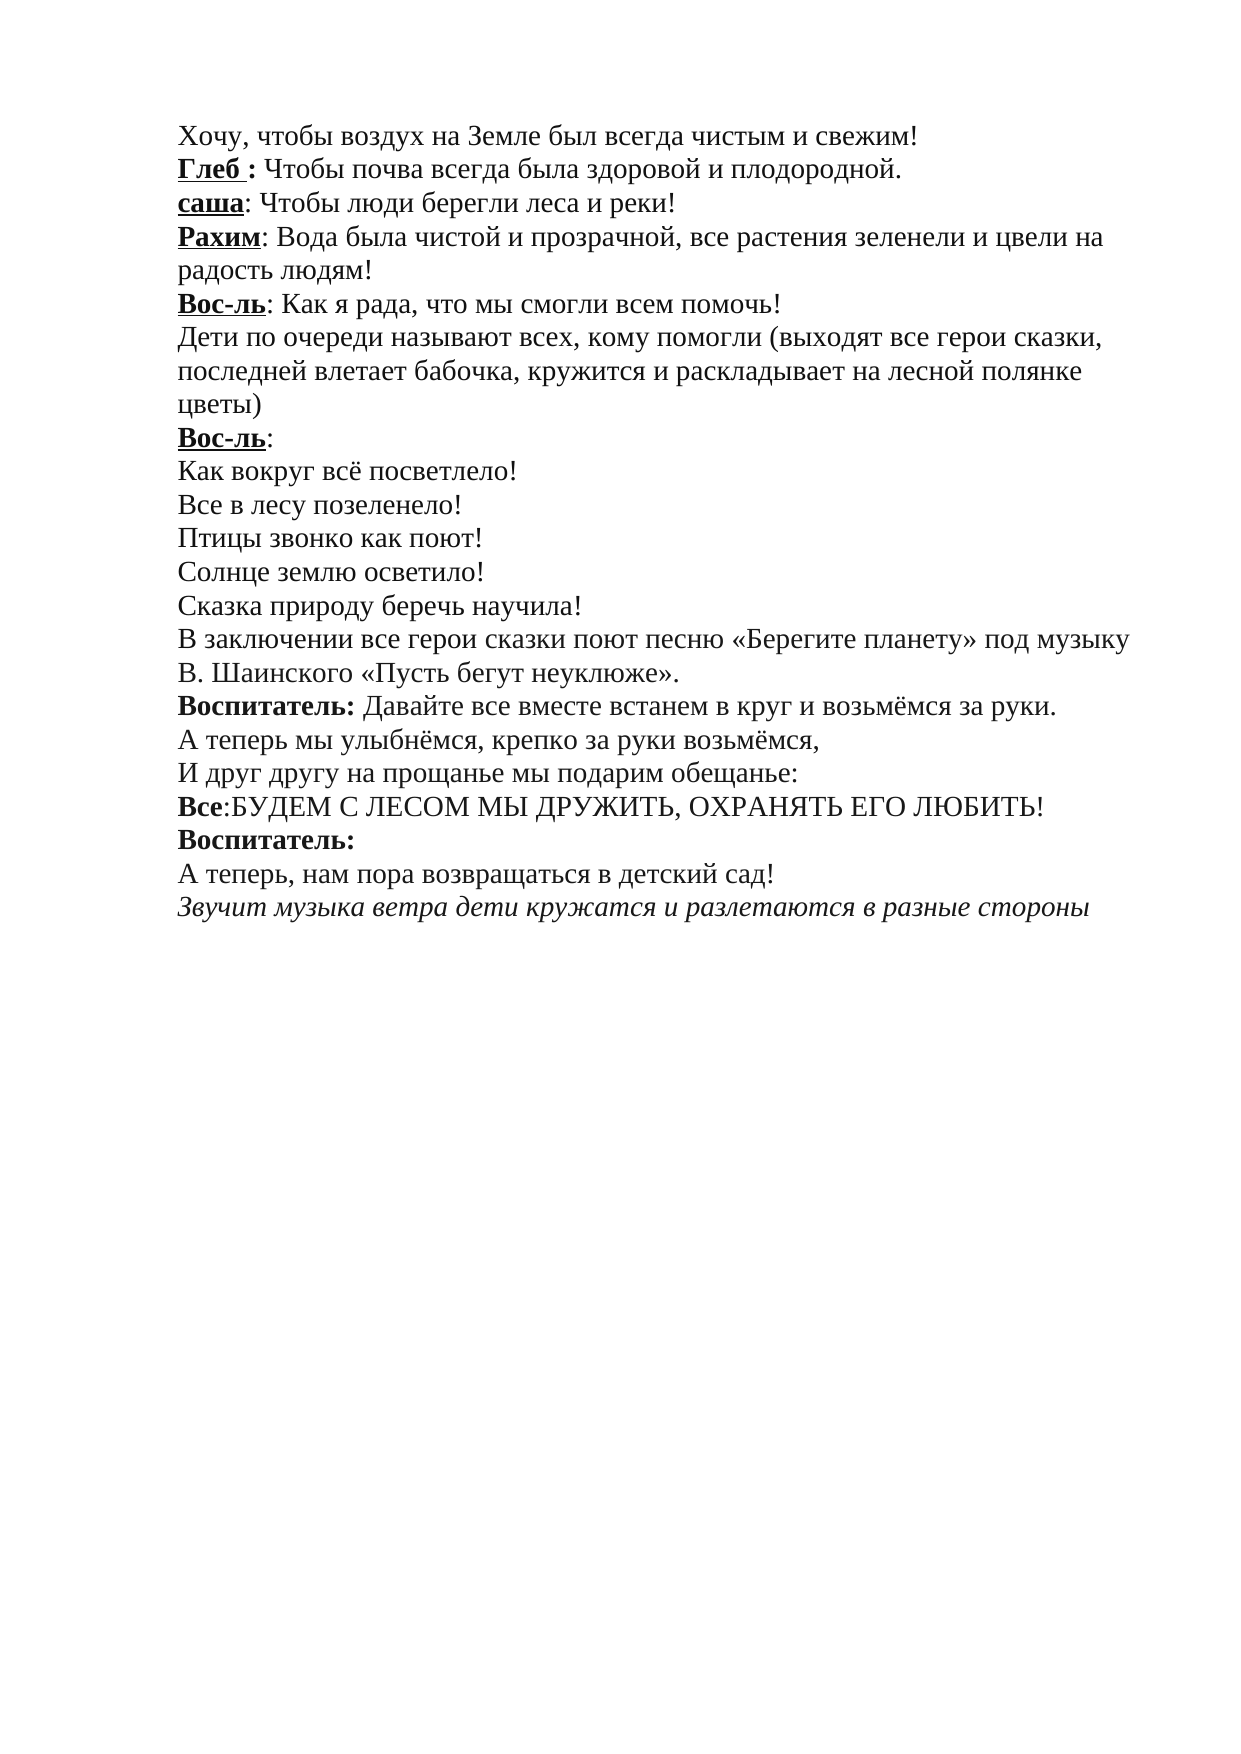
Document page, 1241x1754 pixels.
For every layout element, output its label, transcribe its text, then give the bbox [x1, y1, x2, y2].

text Глеб : Чтобы почва всегда была здоровой и плодородной. [177, 152, 1152, 185]
text Все:БУДЕМ С ЛЕСОМ МЫ ДРУЖИТЬ, ОХРАНЯТЬ ЕГО ЛЮБИТЬ! [177, 789, 1152, 822]
text Воспитатель: Давайте все вместе встанем в круг и возьмёмся за руки. [177, 688, 1152, 722]
text В заключении все герои сказки поют песню «Берегите планету» под музыку В. Шаинского «Пусть бегут неуклюже». [177, 621, 1152, 688]
text Вос-ль: [177, 420, 1152, 453]
text Звучит музыка ветра дети кружатся и разлетаются в разные стороны [177, 889, 1152, 923]
text А теперь мы улыбнёмся, крепко за руки возьмёмся, [177, 722, 1152, 755]
text Как вокруг всё посветлело! [177, 453, 1152, 487]
text Рахим: Вода была чистой и прозрачной, все растения зеленели и цвели на радость людям! [177, 219, 1152, 286]
text саша: Чтобы люди берегли леса и реки! [177, 185, 1152, 219]
text Солнце землю осветило! [177, 554, 1152, 588]
text И друг другу на прощанье мы подарим обещанье: [177, 755, 1152, 789]
text Сказка природу беречь научила! [177, 588, 1152, 621]
text Дети по очереди называют всех, кому помогли (выходят все герои сказки, последней влетает бабочка, кружится и раскладывает на лесной полянке цветы) [177, 319, 1152, 420]
text Птицы звонко как поют! [177, 521, 1152, 554]
text А теперь, нам пора возвращаться в детский сад! [177, 856, 1152, 889]
text Хочу, чтобы воздух на Земле был всегда чистым и свежим! [177, 118, 1152, 152]
text Воспитатель: [177, 822, 1152, 856]
text Все в лесу позеленело! [177, 487, 1152, 521]
text Вос-ль: Как я рада, что мы смогли всем помочь! [177, 286, 1152, 319]
